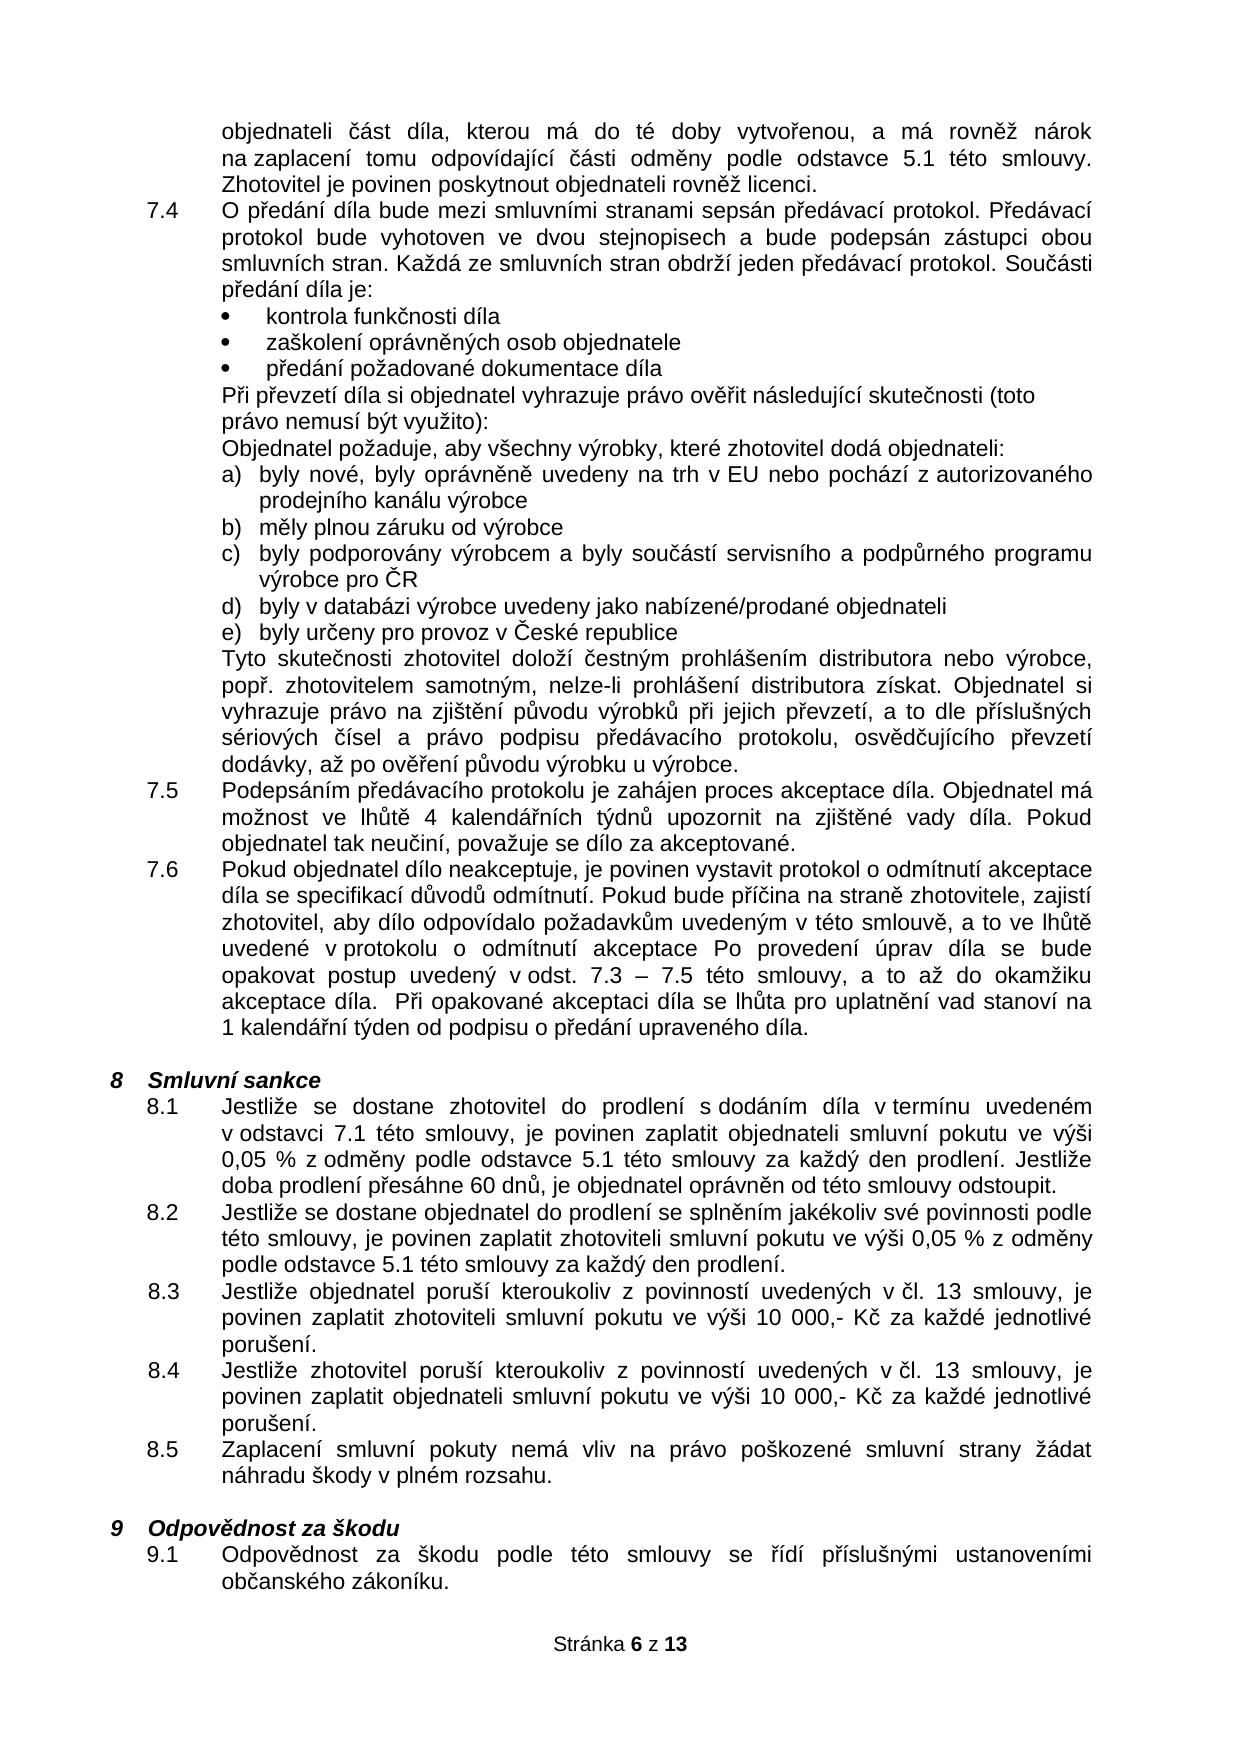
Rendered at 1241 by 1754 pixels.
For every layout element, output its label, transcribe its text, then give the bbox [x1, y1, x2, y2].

list Jestliže zhotovitel poruší kteroukoliv z povinností uvedených v čl. 13 smlouvy, je povinen zaplatit objednateli smluvní pokutu ve výši 10 000,- Kč za každé jednotlivé porušení. [148, 1357, 1093, 1436]
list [146, 118, 1093, 197]
list byly určeny pro provoz v České republice [221, 619, 1093, 645]
list kontrola funkčnosti díla [221, 303, 1093, 329]
list měly plnou záruku od výrobce [221, 513, 1093, 540]
list Pokud objednatel dílo neakceptuje, je povinen vystavit protokol o odmítnutí akceptace díla se specifikací důvodů odmítnutí. Pokud bude příčina na straně zhotovitele, zajistí zhotovitel, aby dílo odpovídalo požadavkům uvedeným v této smlouvě, a to ve lhůtě uvedené v protokolu o odmítnutí akceptace Po provedení úprav díla se bude opakovat postup uvedený v odst. 7.3 – 7.5 této smlouvy, a to až do okamžiku akceptace díla. Při opakované akceptaci díla se lhůta pro uplatnění vad stanoví na 1 kalendářní týden od podpisu o předání upraveného díla. [146, 856, 1093, 1041]
list byly podporovány výrobcem a byly součástí servisního a podpůrného programu výrobce pro ČR [221, 540, 1093, 593]
list Jestliže se dostane zhotovitel do prodlení s dodáním díla v termínu uvedeném v odstavci 7.1 této smlouvy, je povinen zaplatit objednateli smluvní pokutu ve výši 0,05 % z odměny podle odstavce 5.1 této smlouvy za každý den prodlení. Jestliže doba prodlení přesáhne 60 dnů, je objednatel oprávněn od této smlouvy odstoupit. [146, 1093, 1093, 1199]
list Smluvní sankce [110, 1067, 1093, 1093]
list předání požadované dokumentace díla [221, 355, 1093, 382]
list byly nové, byly oprávněně uvedeny na trh v EU nebo pochází z autorizovaného prodejního kanálu výrobce [221, 461, 1093, 513]
list Podepsáním předávacího protokolu je zahájen proces akceptace díla. Objednatel má možnost ve lhůtě 4 kalendářních týdnů upozornit na zjištěné vady díla. Pokud objednatel tak neučiní, považuje se dílo za akceptované. [146, 777, 1093, 856]
list Jestliže se dostane objednatel do prodlení se splněním jakékoliv své povinnosti podle této smlouvy, je povinen zaplatit zhotoviteli smluvní pokutu ve výši 0,05 % z odměny podle odstavce 5.1 této smlouvy za každý den prodlení. [146, 1199, 1093, 1278]
text Objednatel požaduje, aby všechny výrobky, které zhotovitel dodá objednateli: [148, 434, 1093, 461]
list Odpovědnost za škodu podle této smlouvy se řídí příslušnými ustanoveními občanského zákoníku. [146, 1541, 1093, 1594]
list Odpovědnost za škodu [110, 1515, 1093, 1541]
list Zaplacení smluvní pokuty nemá vliv na právo poškozené smluvní strany žádat náhradu škody v plném rozsahu. [146, 1436, 1093, 1489]
list byly v databázi výrobce uvedeny jako nabízené/prodané objednateli [221, 593, 1093, 619]
list O předání díla bude mezi smluvními stranami sepsán předávací protokol. Předávací protokol bude vyhotoven ve dvou stejnopisech a bude podepsán zástupci obou smluvních stran. Každá ze smluvních stran obdrží jeden předávací protokol. Součásti předání díla je: [146, 197, 1093, 303]
list zaškolení oprávněných osob objednatele [221, 329, 1093, 355]
list Jestliže objednatel poruší kteroukoliv z povinností uvedených v čl. 13 smlouvy, je povinen zaplatit zhotoviteli smluvní pokutu ve výši 10 000,- Kč za každé jednotlivé porušení. [148, 1278, 1093, 1357]
text Při převzetí díla si objednatel vyhrazuje právo ověřit následující skutečnosti (toto právo nemusí být využito): [221, 382, 1093, 434]
text Tyto skutečnosti zhotovitel doloží čestným prohlášením distributora nebo výrobce, popř. zhotovitelem samotným, nelze-li prohlášení distributora získat. Objednatel si vyhrazuje právo na zjištění původu výrobků při jejich převzetí, a to dle příslušných sériových čísel a právo podpisu předávacího protokolu, osvědčujícího převzetí dodávky, až po ověření původu výrobku u výrobce. [221, 645, 1093, 777]
